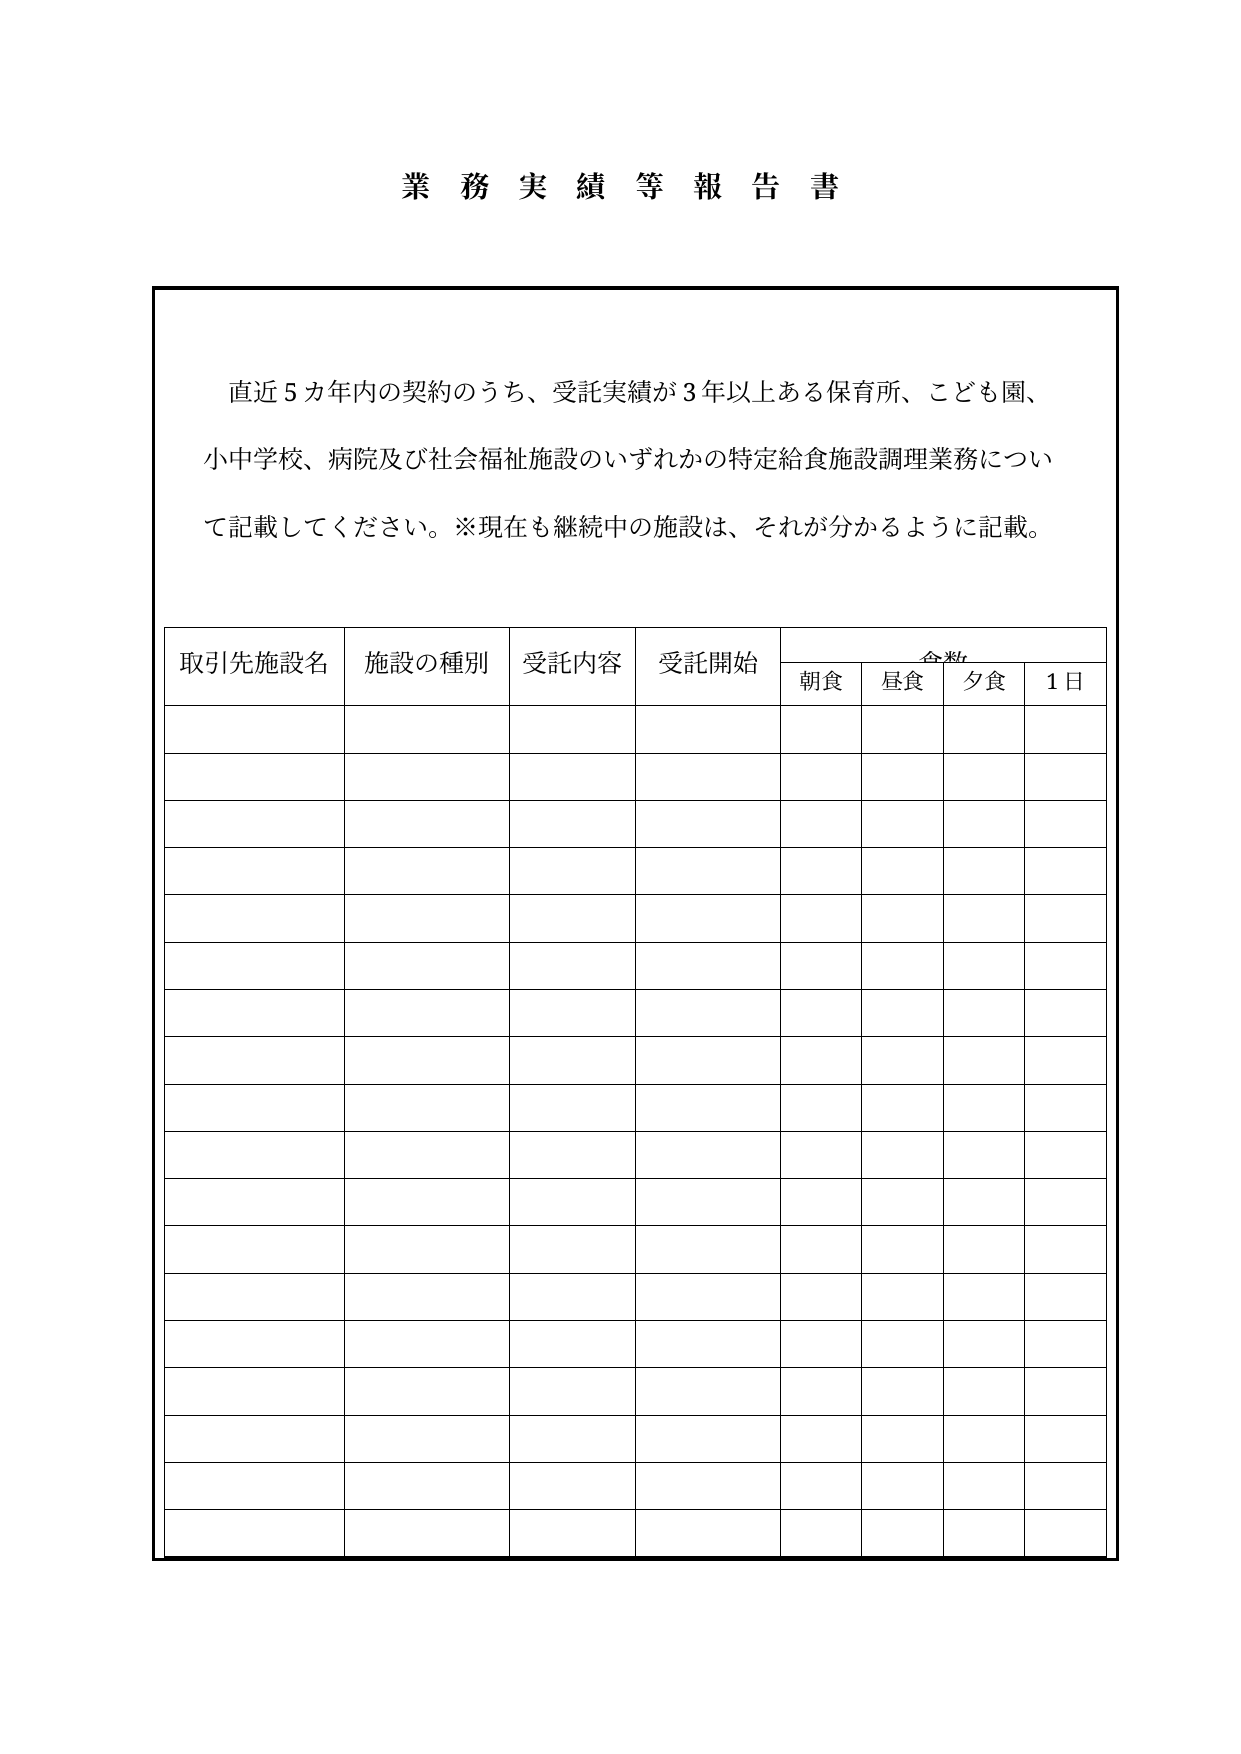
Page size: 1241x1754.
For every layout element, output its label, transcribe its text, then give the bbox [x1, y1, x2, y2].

table_header [155, 290, 1116, 1557]
text 業 務 実 績 等 報 告 書 [112, 151, 1128, 219]
